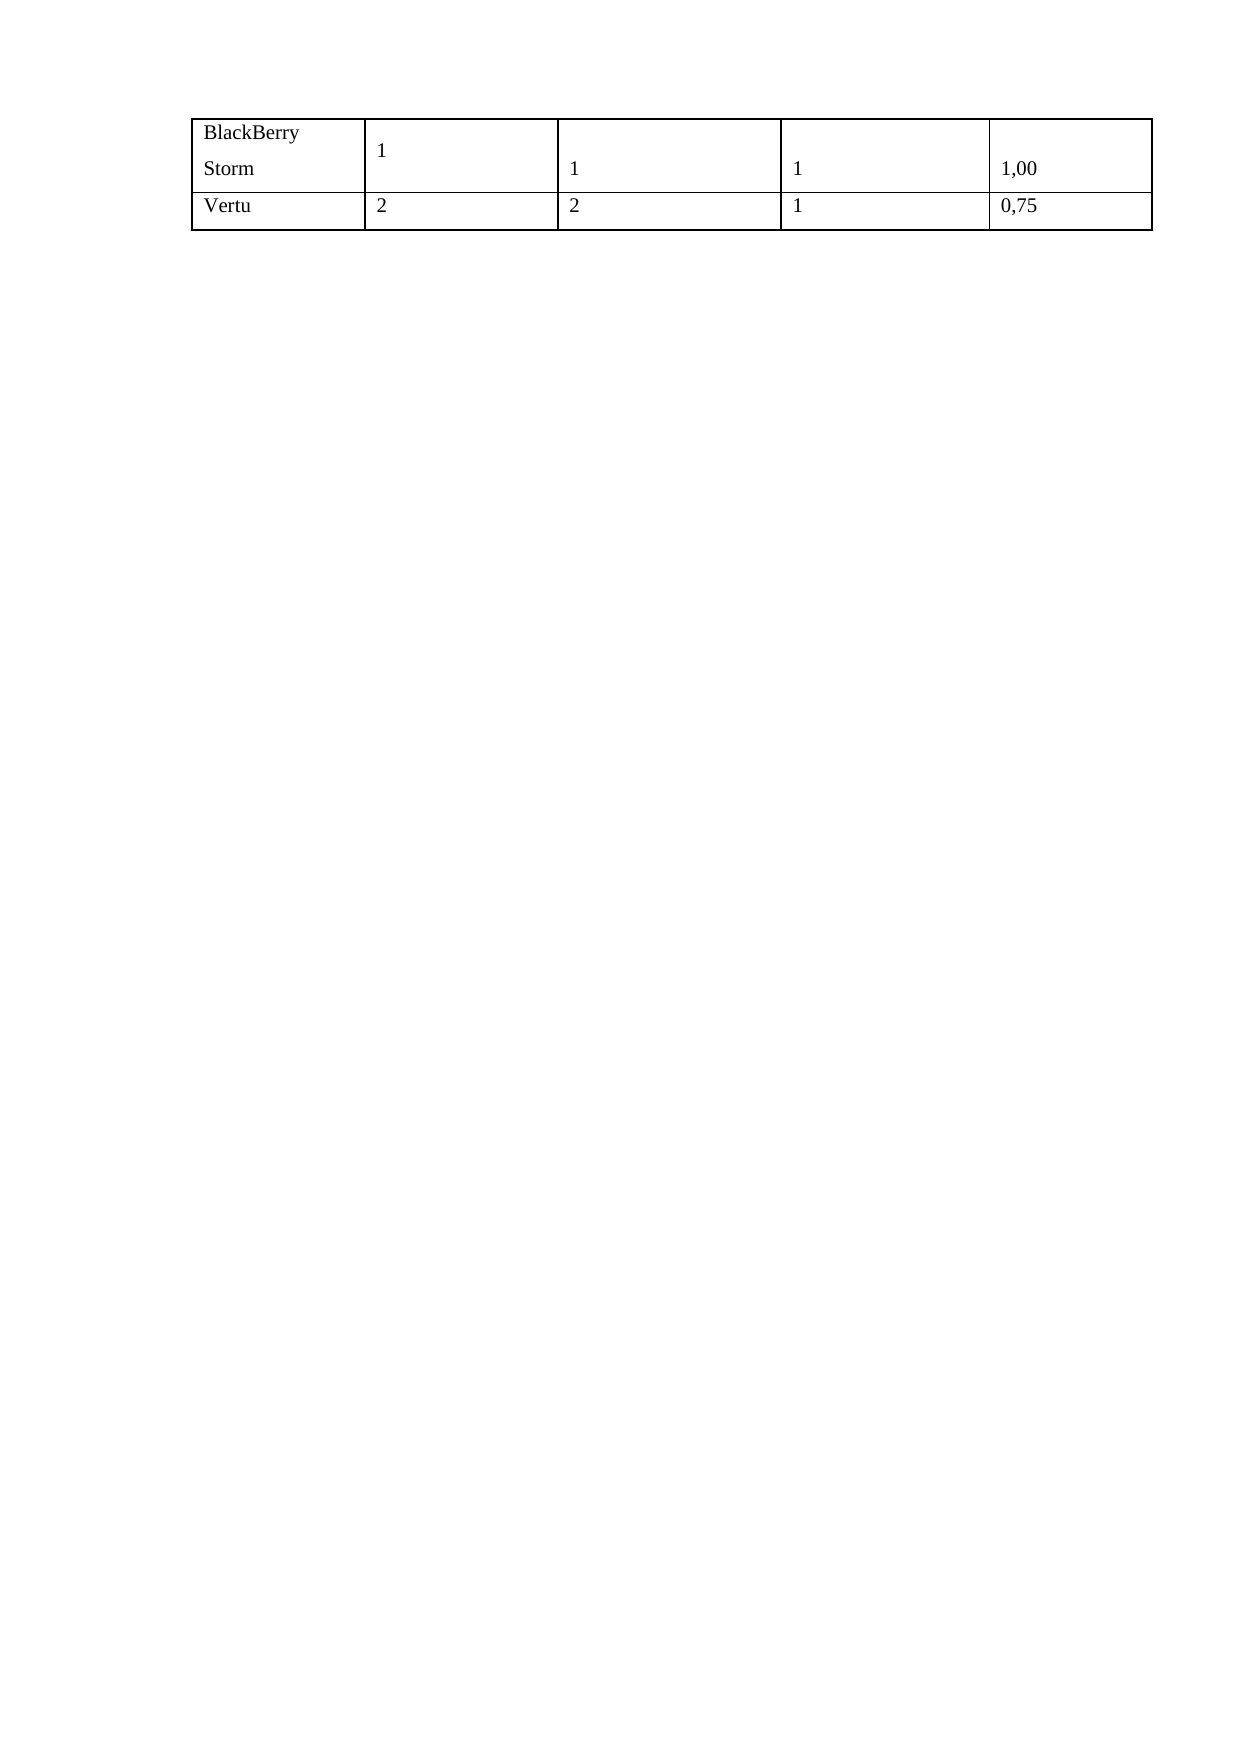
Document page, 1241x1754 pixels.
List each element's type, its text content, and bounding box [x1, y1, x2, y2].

table_cell 0,75 [990, 193, 1151, 229]
table_cell 1 [559, 120, 780, 192]
table_cell 1 [366, 120, 557, 192]
table_cell 2 [366, 193, 557, 229]
table_cell BlackBerry Storm [193, 120, 364, 192]
table_cell Vertu [193, 193, 364, 229]
table_cell 2 [559, 193, 780, 229]
table_cell 1,00 [990, 120, 1151, 192]
table_cell 1 [782, 120, 989, 192]
table_cell 1 [782, 193, 989, 229]
